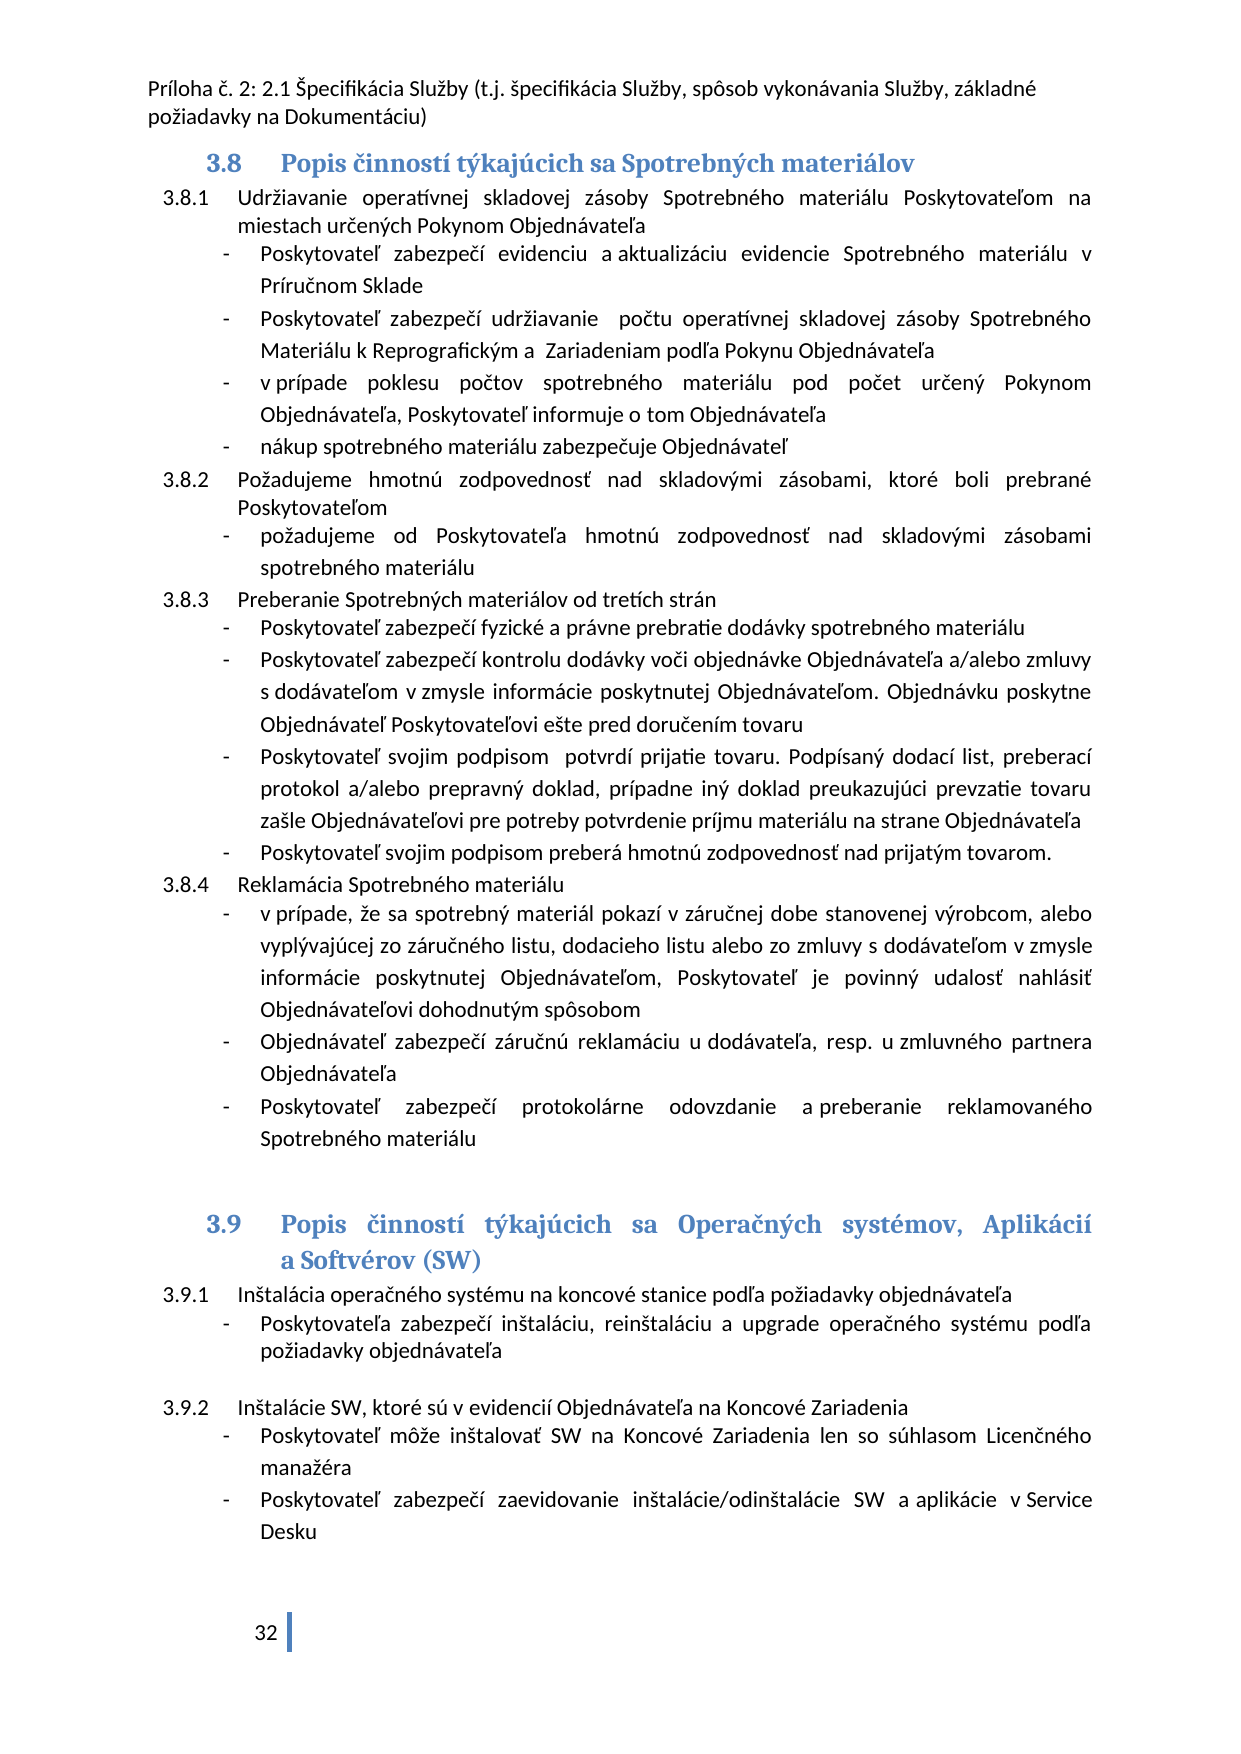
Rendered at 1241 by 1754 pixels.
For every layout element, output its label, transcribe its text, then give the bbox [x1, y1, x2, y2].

list Poskytovateľ môže inštalovať SW na Koncové Zariadenia len so súhlasom Licenčného manažéra [223, 1421, 1093, 1481]
list Poskytovateľ zabezpečí evidenciu a aktualizáciu evidencie Spotrebného materiálu v Príručnom Sklade [223, 239, 1093, 299]
list Poskytovateľ svojim podpisom potvrdí prijatie tovaru. Podpísaný dodací list, preberací protokol a/alebo prepravný doklad, prípadne iný doklad preukazujúci prevzatie tovaru zašle Objednávateľovi pre potreby potvrdenie príjmu materiálu na strane Objednávateľa [223, 742, 1093, 834]
list Poskytovateľ zabezpečí protokolárne odovzdanie a preberanie reklamovaného Spotrebného materiálu [223, 1092, 1093, 1152]
list v prípade poklesu počtov spotrebného materiálu pod počet určený Pokynom Objednávateľa, Poskytovateľ informuje o tom Objednávateľa [223, 368, 1093, 428]
text Preberanie Spotrebných materiálov od tretích strán [162, 585, 1093, 613]
text Požadujeme hmotnú zodpovednosť nad skladovými zásobami, ktoré boli prebrané Poskytovateľom [162, 465, 1093, 521]
text Inštalácie SW, ktoré sú v evidencií Objednávateľa na Koncové Zariadenia [162, 1393, 1093, 1421]
list Objednávateľ zabezpečí záručnú reklamáciu u dodávateľa, resp. u zmluvného partnera Objednávateľa [223, 1027, 1093, 1088]
list Poskytovateľ zabezpečí zaevidovanie inštalácie/odinštalácie SW a aplikácie v Service Desku [223, 1485, 1093, 1545]
list Poskytovateľa zabezpečí inštaláciu, reinštaláciu a upgrade operačného systému podľa požiadavky objednávateľa [223, 1309, 1093, 1365]
list Poskytovateľ svojim podpisom preberá hmotnú zodpovednosť nad prijatým tovarom. [223, 838, 1093, 866]
list v prípade, že sa spotrebný materiál pokazí v záručnej dobe stanovenej výrobcom, alebo vyplývajúcej zo záručného listu, dodacieho listu alebo zo zmluvy s dodávateľom v zmysle informácie poskytnutej Objednávateľom, Poskytovateľ je povinný udalosť nahlásiť Objednávateľovi dohodnutým spôsobom [223, 899, 1093, 1023]
text Reklamácia Spotrebného materiálu [162, 871, 1093, 899]
subtitle Popis činností týkajúcich sa Operačných systémov, Aplikácií a Softvérov (SW) [207, 1209, 1093, 1276]
list Poskytovateľ zabezpečí fyzické a právne prebratie dodávky spotrebného materiálu [223, 613, 1093, 641]
text Udržiavanie operatívnej skladovej zásoby Spotrebného materiálu Poskytovateľom na miestach určených Pokynom Objednávateľa [162, 183, 1093, 239]
list Poskytovateľ zabezpečí udržiavanie počtu operatívnej skladovej zásoby Spotrebného Materiálu k Reprografickým a Zariadeniam podľa Pokynu Objednávateľa [223, 304, 1093, 364]
text Inštalácia operačného systému na koncové stanice podľa požiadavky objednávateľa [162, 1281, 1093, 1309]
list požadujeme od Poskytovateľa hmotnú zodpovednosť nad skladovými zásobami spotrebného materiálu [223, 521, 1093, 581]
list nákup spotrebného materiálu zabezpečuje Objednávateľ [223, 432, 1093, 461]
subtitle Popis činností týkajúcich sa Spotrebných materiálov [207, 148, 1093, 179]
list Poskytovateľ zabezpečí kontrolu dodávky voči objednávke Objednávateľa a/alebo zmluvy s dodávateľom v zmysle informácie poskytnutej Objednávateľom. Objednávku poskytne Objednávateľ Poskytovateľovi ešte pred doručením tovaru [223, 645, 1093, 738]
